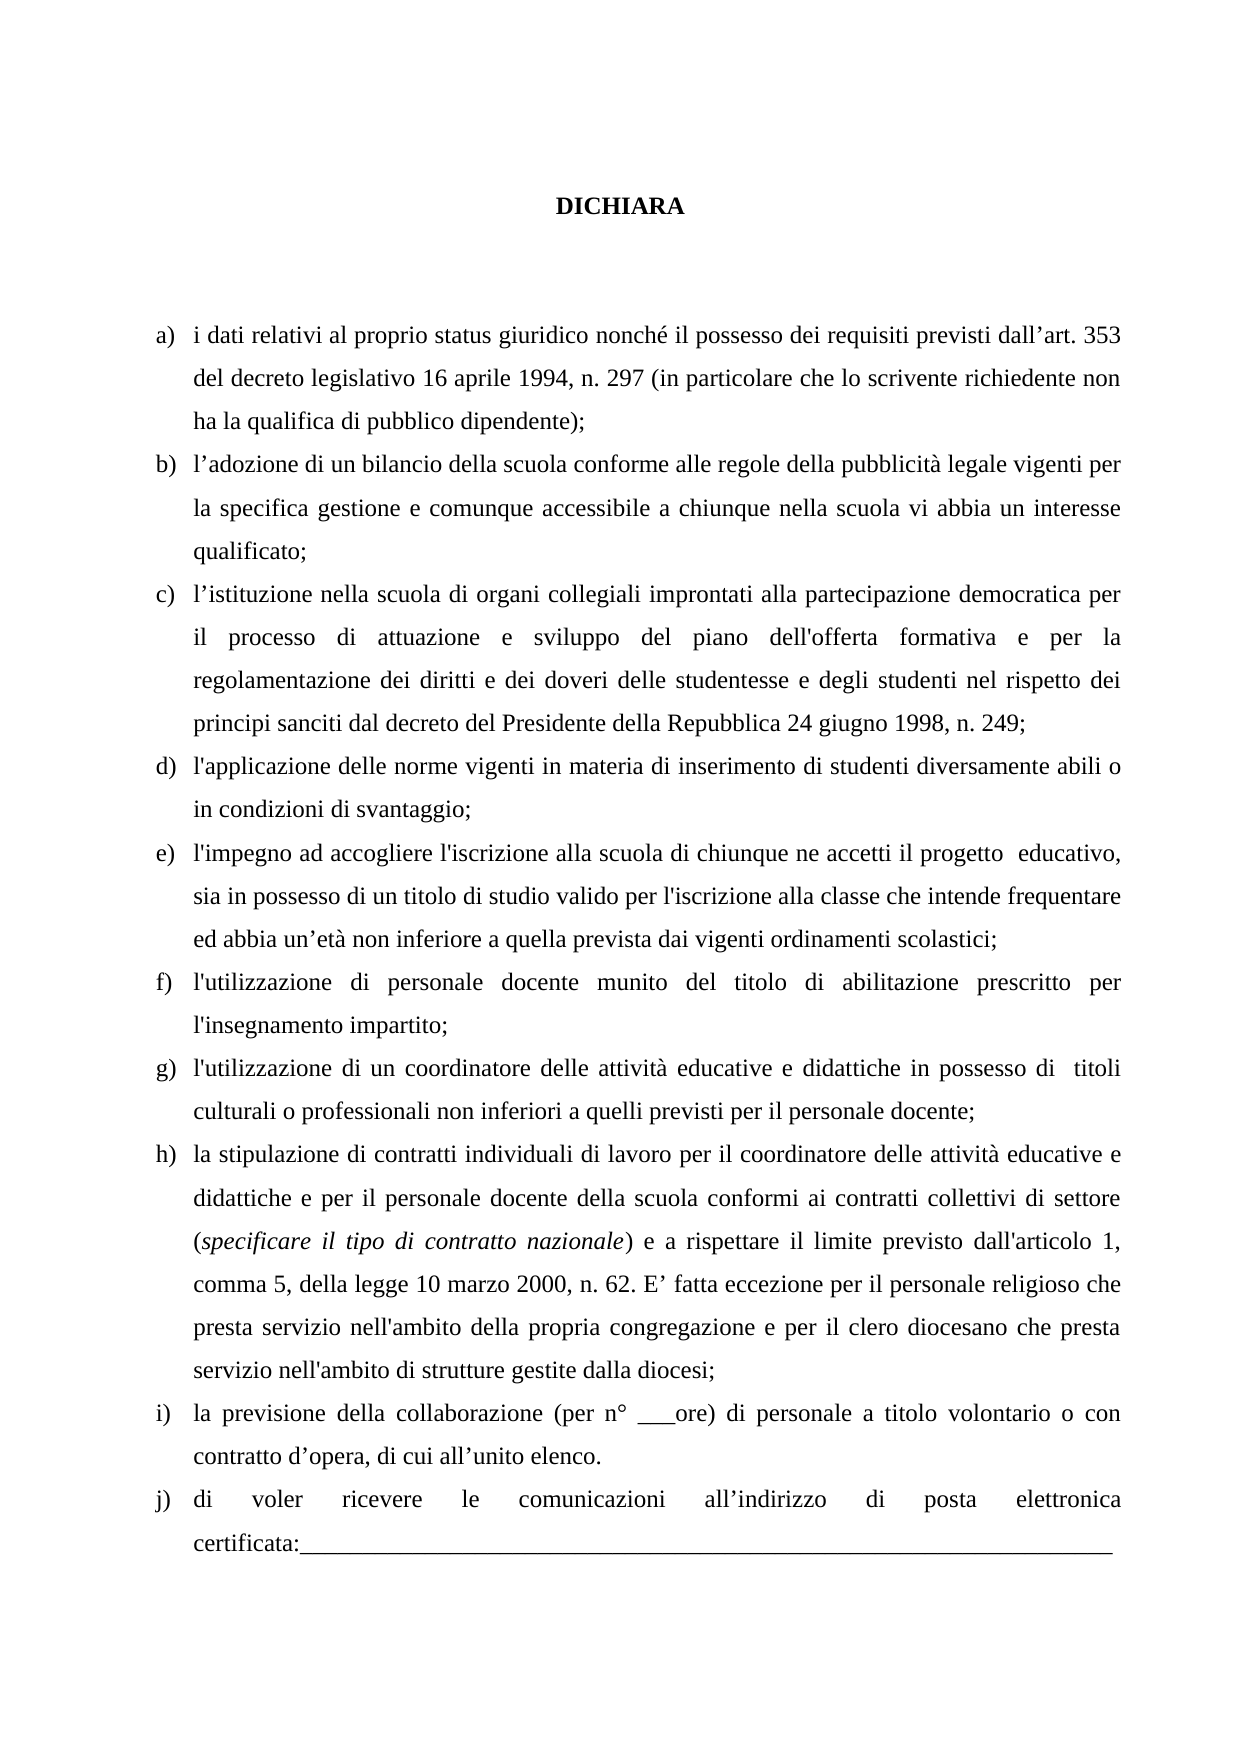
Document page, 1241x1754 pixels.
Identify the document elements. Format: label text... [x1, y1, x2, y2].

list l'utilizzazione di un coordinatore delle attività educative e didattiche in possesso di titoli culturali o professionali non inferiori a quelli previsti per il personale docente; [156, 1053, 1122, 1125]
text DICHIARA [118, 191, 1122, 219]
list la stipulazione di contratti individuali di lavoro per il coordinatore delle attività educative e didattiche e per il personale docente della scuola conformi ai contratti collettivi di settore (specificare il tipo di contratto nazionale) e a rispettare il limite previsto dall'articolo 1, comma 5, della legge 10 marzo 2000, n. 62. E’ fatta eccezione per il personale religioso che presta servizio nell'ambito della propria congregazione e per il clero diocesano che presta servizio nell'ambito di strutture gestite dalla diocesi; [156, 1139, 1122, 1384]
list di voler ricevere le comunicazioni all’indirizzo di posta elettronica certificata:_________________________________________________________________ [156, 1484, 1122, 1556]
list la previsione della collaborazione (per n° ___ore) di personale a titolo volontario o con contratto d’opera, di cui all’unito elenco. [156, 1398, 1122, 1470]
list l'applicazione delle norme vigenti in materia di inserimento di studenti diversamente abili o in condizioni di svantaggio; [156, 751, 1122, 823]
list l’istituzione nella scuola di organi collegiali improntati alla partecipazione democratica per il processo di attuazione e sviluppo del piano dell'offerta formativa e per la regolamentazione dei diritti e dei doveri delle studentesse e degli studenti nel rispetto dei principi sanciti dal decreto del Presidente della Repubblica 24 giugno 1998, n. 249; [156, 579, 1122, 737]
list i dati relativi al proprio status giuridico nonché il possesso dei requisiti previsti dall’art. 353 del decreto legislativo 16 aprile 1994, n. 297 (in particolare che lo scrivente richiedente non ha la qualifica di pubblico dipendente); [156, 320, 1122, 435]
list l'impegno ad accogliere l'iscrizione alla scuola di chiunque ne accetti il progetto educativo, sia in possesso di un titolo di studio valido per l'iscrizione alla classe che intende frequentare ed abbia un’età non inferiore a quella prevista dai vigenti ordinamenti scolastici; [156, 838, 1122, 953]
list l'utilizzazione di personale docente munito del titolo di abilitazione prescritto per l'insegnamento impartito; [156, 967, 1122, 1039]
list l’adozione di un bilancio della scuola conforme alle regole della pubblicità legale vigenti per la specifica gestione e comunque accessibile a chiunque nella scuola vi abbia un interesse qualificato; [156, 449, 1122, 564]
